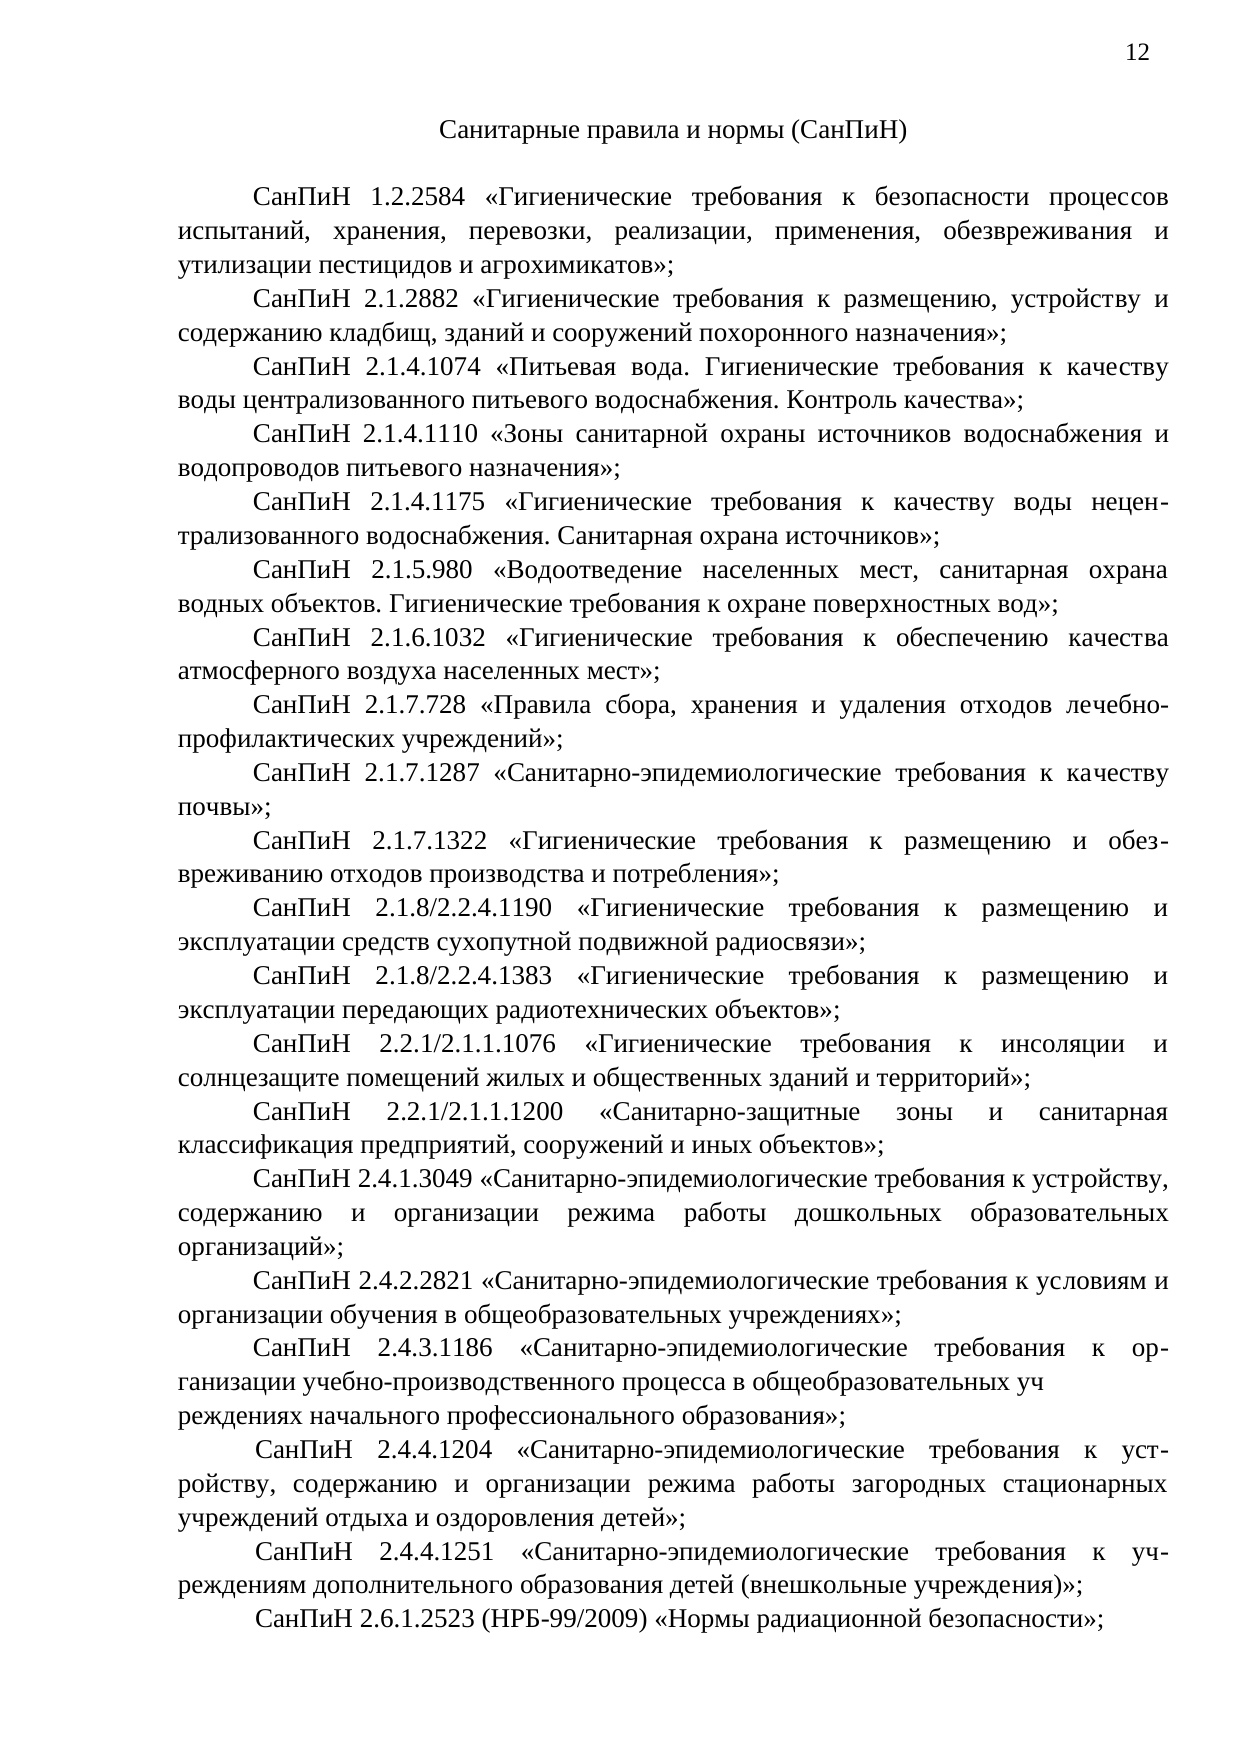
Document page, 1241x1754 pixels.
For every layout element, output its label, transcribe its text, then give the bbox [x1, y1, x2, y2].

text СанПиН 2.4.1.3049 «Санитарно-эпидемиологические требования к устройству, содержанию и организации режима работы дошкольных образовательных организаций»; [178, 1162, 1169, 1261]
text СанПиН 2.1.7.1287 «Санитарно-эпидемиологические требования к качеству почвы»; [178, 756, 1169, 821]
text СанПиН 2.4.4.1204 «Санитарно-эпидемиологические требования к устройству, содержанию и организации режима работы загородных стационарных учреждений отдыха и оздоровления детей»; [178, 1433, 1169, 1532]
text реждениях начального профессионального образования»; [178, 1399, 1169, 1430]
text СанПиН 2.1.4.1175 «Гигиенические требования к качеству воды нецентрализованного водоснабжения. Санитарная охрана источников»; [178, 485, 1169, 550]
text СанПиН 2.4.2.2821 «Санитарно-эпидемиологические требования к условиям и организации обучения в общеобразовательных учреждениях»; [178, 1264, 1169, 1329]
text СанПиН 2.2.1/2.1.1.1076 «Гигиенические требования к инсоляции и солнцезащите помещений жилых и общественных зданий и территорий»; [178, 1027, 1169, 1092]
text СанПиН 2.4.4.1251 «Санитарно-эпидемиологические требования к учреждениям дополнительного образования детей (внешкольные учреждения)»; [178, 1535, 1169, 1600]
text СанПиН 2.1.8/2.2.4.1383 «Гигиенические требования к размещению и эксплуатации передающих радиотехнических объектов»; [178, 959, 1169, 1024]
text СанПиН 2.4.3.1186 «Санитарно-эпидемиологические требования к организации учебно-производственного процесса в общеобразовательных уч [178, 1332, 1169, 1397]
text СанПиН 2.1.8/2.2.4.1190 «Гигиенические требования к размещению и эксплуатации средств сухопутной подвижной радиосвязи»; [178, 891, 1169, 956]
text СанПиН 2.1.6.1032 «Гигиенические требования к обеспечению качества атмосферного воздуха населенных мест»; [178, 621, 1169, 686]
text СанПиН 2.1.2882 «Гигиенические требования к размещению, устройству и содержанию кладбищ, зданий и сооружений похоронного назначения»; [178, 282, 1169, 347]
text Санитарные правила и нормы (СанПиН) [178, 113, 1169, 144]
text СанПиН 2.1.7.728 «Правила сбора, хранения и удаления отходов лечебно-профилактических учреждений»; [178, 688, 1169, 753]
text СанПиН 2.6.1.2523 (НРБ-99/2009) «Нормы радиационной безопасности»; [178, 1602, 1169, 1633]
text СанПиН 2.1.5.980 «Водоотведение населенных мест, санитарная охрана водных объектов. Гигиенические требования к охране поверхностных вод»; [178, 553, 1169, 618]
text СанПиН 2.1.4.1110 «Зоны санитарной охраны источников водоснабжения и водопроводов питьевого назначения»; [178, 417, 1169, 482]
text СанПиН 2.2.1/2.1.1.1200 «Санитарно-защитные зоны и санитарная классификация предприятий, сооружений и иных объектов»; [178, 1094, 1169, 1159]
text СанПиН 1.2.2584 «Гигиенические требования к безопасности процессов испытаний, хранения, перевозки, реализации, применения, обезвреживания и утилизации пестицидов и агрохимикатов»; [178, 181, 1169, 279]
text СанПиН 2.1.4.1074 «Питьевая вода. Гигиенические требования к качеству воды централизованного питьевого водоснабжения. Контроль качества»; [178, 350, 1169, 415]
text СанПиН 2.1.7.1322 «Гигиенические требования к размещению и обезвреживанию отходов производства и потребления»; [178, 824, 1169, 889]
